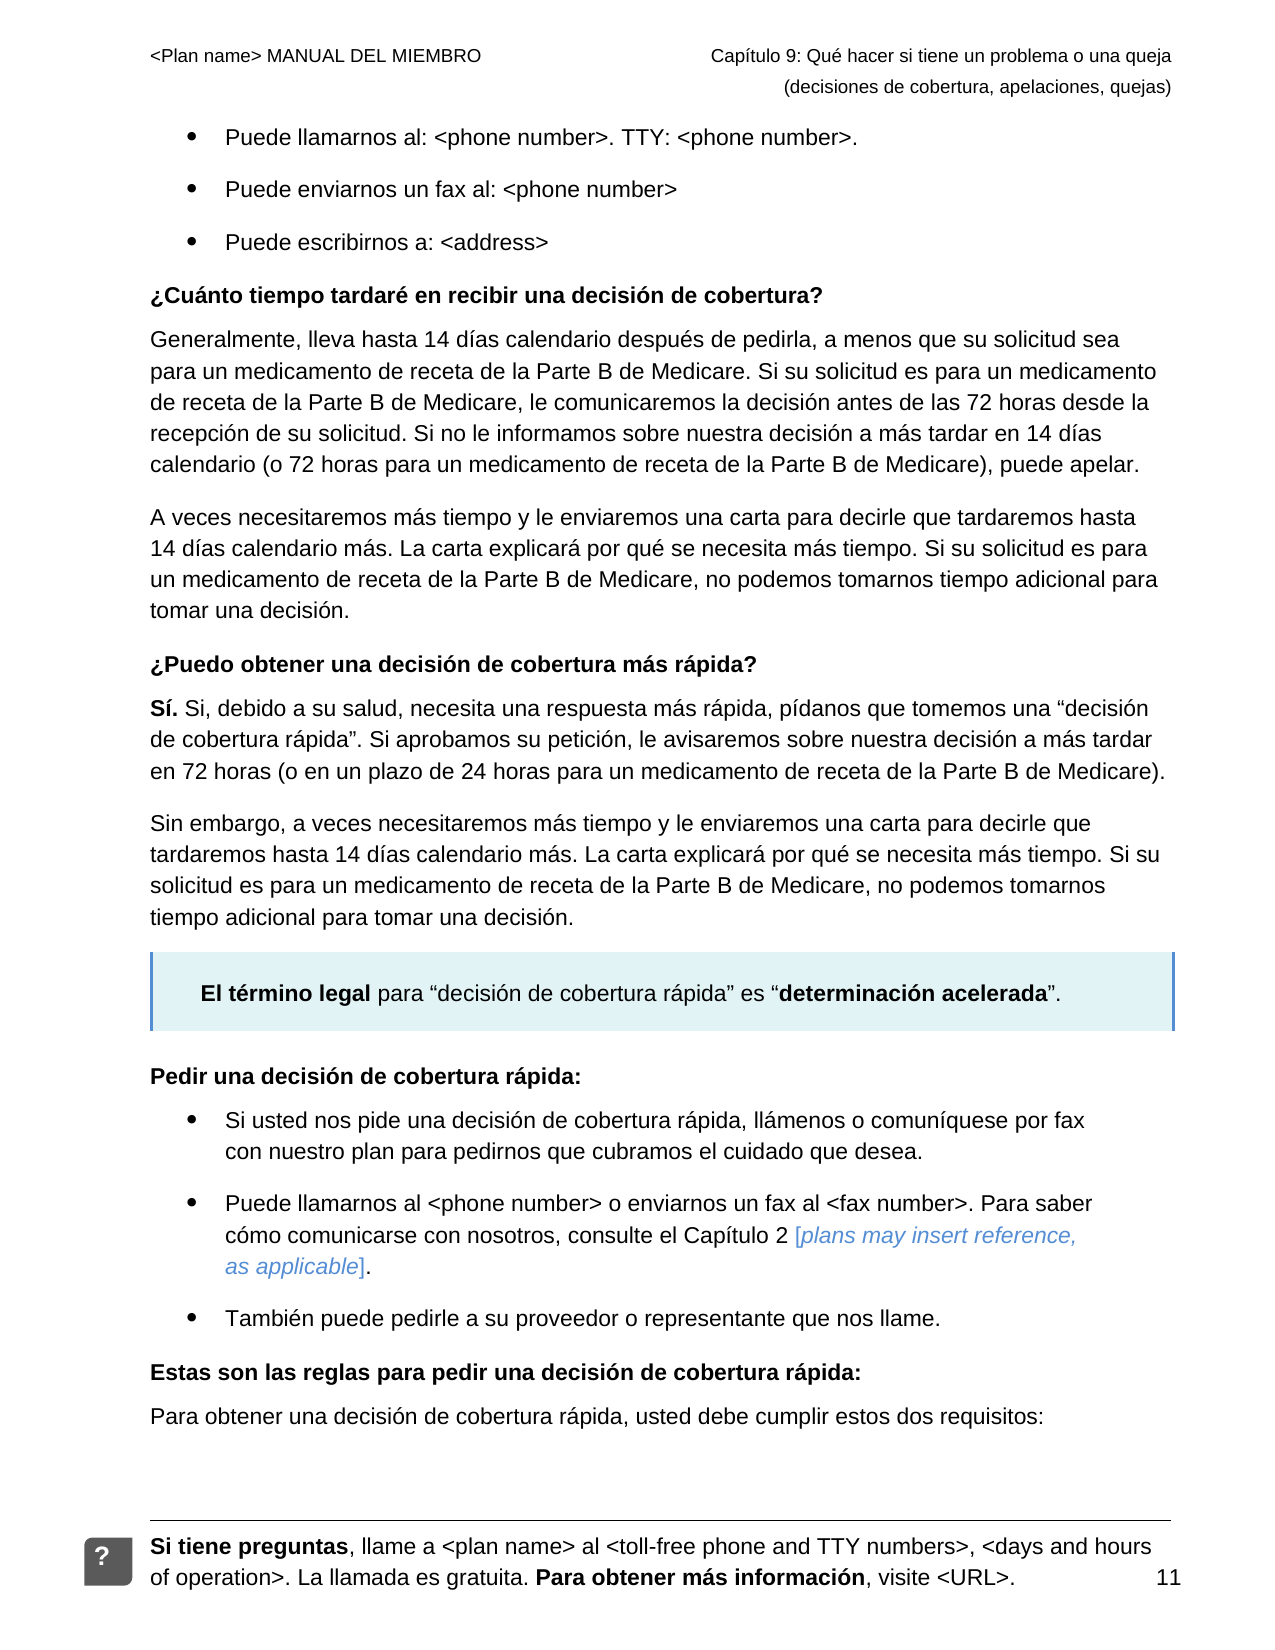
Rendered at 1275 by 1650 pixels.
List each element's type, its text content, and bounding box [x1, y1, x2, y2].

list Puede enviarnos un fax al: <phone number> [187, 173, 1096, 204]
list Puede escribirnos a: <address> [187, 225, 1096, 256]
text Para obtener una decisión de cobertura rápida, usted debe cumplir estos dos requisitos: [150, 1399, 1171, 1431]
subtitle ¿Cuánto tiempo tardaré en recibir una decisión de cobertura? [150, 277, 1096, 310]
list También puede pedirle a su proveedor o representante que nos llame. [187, 1301, 1096, 1333]
text A veces necesitaremos más tiempo y le enviaremos una carta para decirle que tardaremos hasta 14 días calendario más. La carta explicará por qué se necesita más tiempo. Si su solicitud es para un medicamento de receta de la Parte B de Medicare, no podemos tomarnos tiempo adicional para tomar una decisión. [150, 500, 1171, 625]
subtitle Estas son las reglas para pedir una decisión de cobertura rápida: [150, 1353, 1096, 1387]
text Sin embargo, a veces necesitaremos más tiempo y le enviaremos una carta para decirle que tardaremos hasta 14 días calendario más. La carta explicará por qué se necesita más tiempo. Si su solicitud es para un medicamento de receta de la Parte B de Medicare, no podemos tomarnos tiempo adicional para tomar una decisión. [150, 806, 1171, 931]
subtitle Pedir una decisión de cobertura rápida: [150, 1058, 1096, 1091]
list Puede llamarnos al: <phone number>. TTY: <phone number>. [187, 121, 1096, 152]
subtitle ¿Puedo obtener una decisión de cobertura más rápida? [150, 646, 1096, 679]
table_header El término legal para “decisión de cobertura rápida” es “determinación acelerada”. [153, 955, 1172, 1028]
list Si usted nos pide una decisión de cobertura rápida, llámenos o comuníquese por fax con nuestro plan para pedirnos que cubramos el cuidado que desea. [187, 1103, 1096, 1166]
list Puede llamarnos al <phone number> o enviarnos un fax al <fax number>. Para saber cómo comunicarse con nosotros, consulte el Capítulo 2 [plans may insert reference, as applicable]. [187, 1187, 1096, 1281]
text Sí. Si, debido a su salud, necesita una respuesta más rápida, pídanos que tomemos una “decisión de cobertura rápida”. Si aprobamos su petición, le avisaremos sobre nuestra decisión a más tardar en 72 horas (o en un plazo de 24 horas para un medicamento de receta de la Parte B de Medicare). [150, 692, 1171, 785]
text Generalmente, lleva hasta 14 días calendario después de pedirla, a menos que su solicitud sea para un medicamento de receta de la Parte B de Medicare. Si su solicitud es para un medicamento de receta de la Parte B de Medicare, le comunicaremos la decisión antes de las 72 horas desde la recepción de su solicitud. Si no le informamos sobre nuestra decisión a más tardar en 14 días calendario (o 72 horas para un medicamento de receta de la Parte B de Medicare), puede apelar. [150, 323, 1171, 479]
